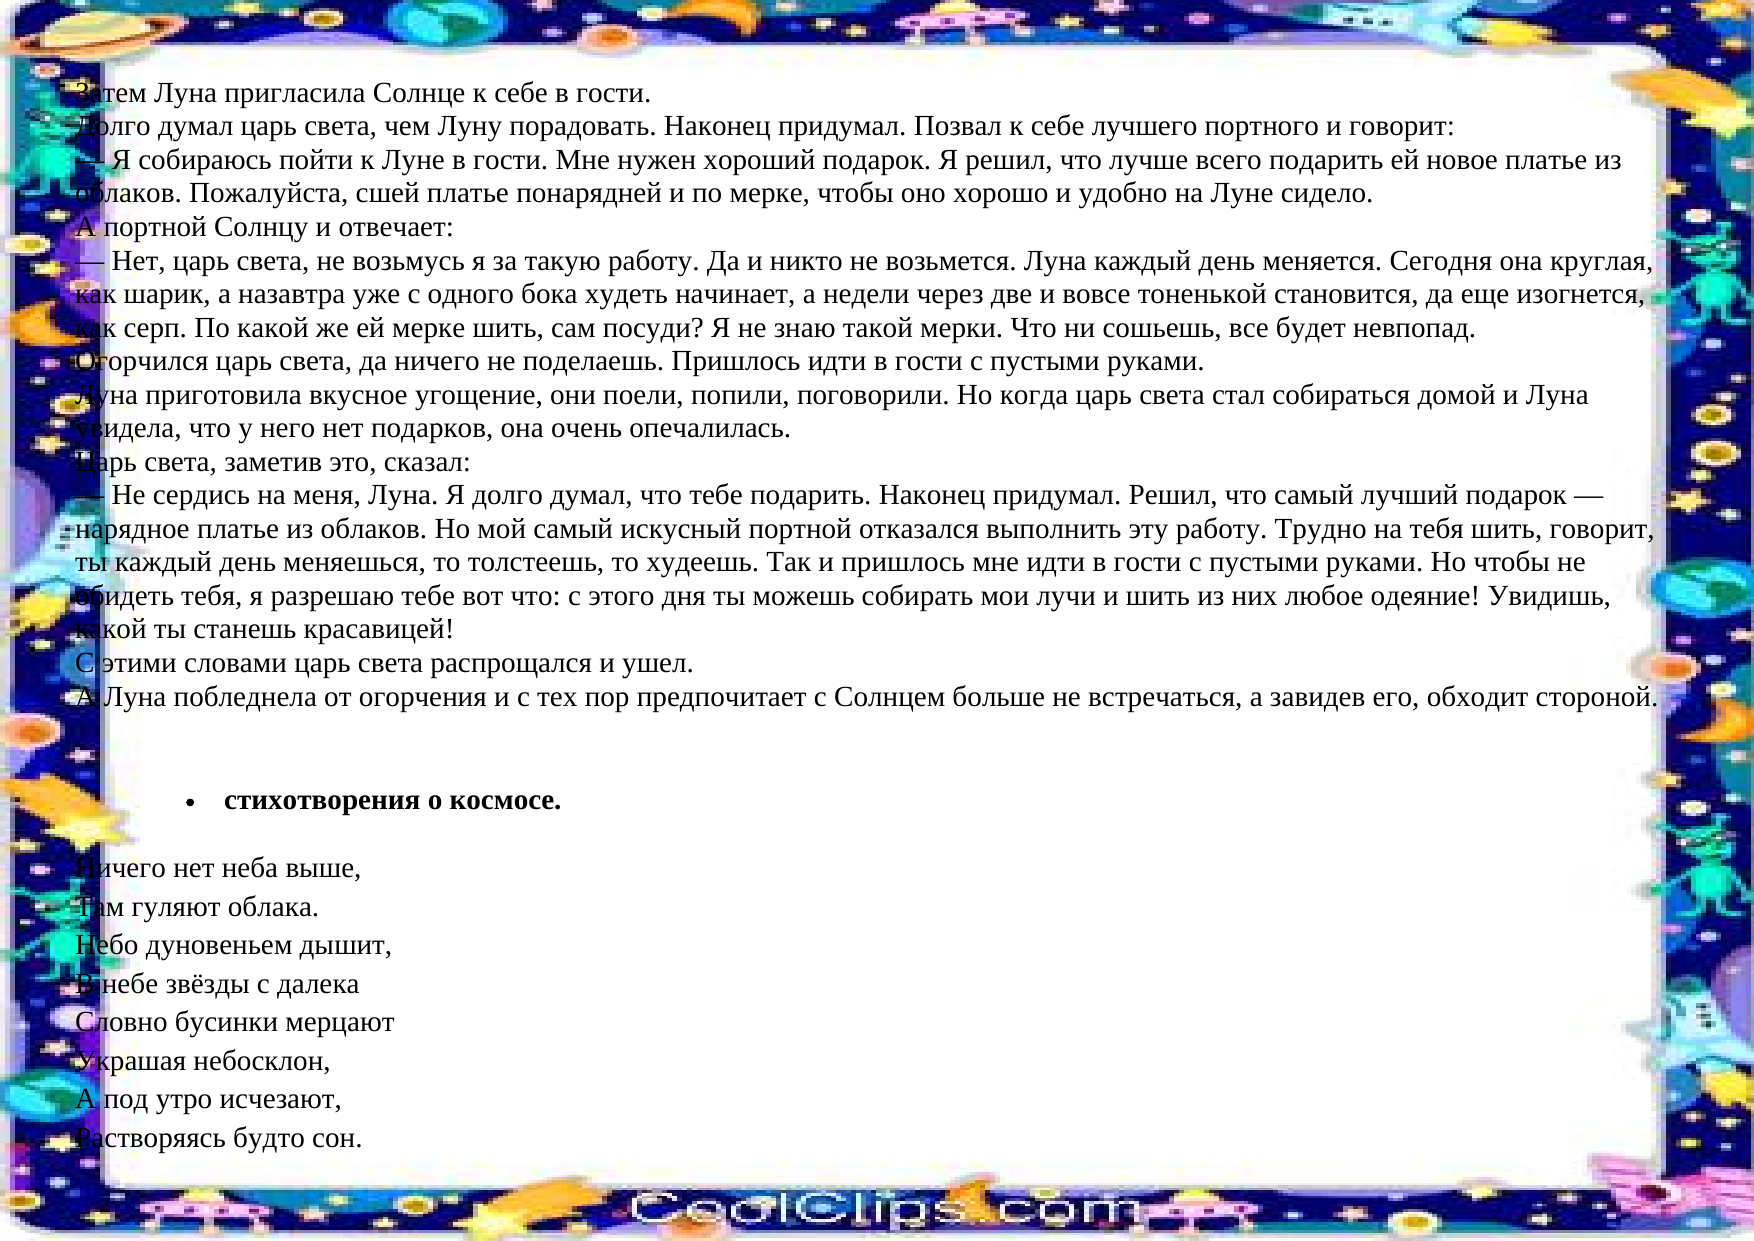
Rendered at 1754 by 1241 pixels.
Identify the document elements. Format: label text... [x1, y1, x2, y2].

text Ничего нет неба выше, [75, 850, 1679, 884]
text Растворяясь будто сон. [75, 1120, 1679, 1154]
text В небе звёзды с далека [75, 966, 1679, 999]
text Небо дуновеньем дышит, [75, 927, 1679, 961]
text Там гуляют облака. [75, 889, 1679, 922]
list стихотворения о космосе. [186, 782, 1679, 816]
text Украшая небосклон, [75, 1043, 1679, 1077]
text А под утро исчезают, [75, 1082, 1679, 1115]
text Затем Луна пригласила Солнце к себе в гости. Долго думал царь света, чем Луну порадовать. Наконец придумал. Позвал к себе лучшего портного и говорит: — Я собираюсь пойти к Луне в гости. Мне нужен хороший подарок. Я решил, что лучше всего подарить ей новое платье из облаков. Пожалуйста, сшей платье понарядней и по мерке, чтобы оно хорошо и удобно на Луне сидело. А портной Солнцу и отвечает: — Нет, царь света, не возьмусь я за такую работу. Да и никто не возьмется. Луна каждый день меняется. Сегодня она круглая, как шарик, а назавтра уже с одного бока худеть начинает, а недели через две и вовсе тоненькой становится, да еще изогнется, как серп. По какой же ей мерке шить, сам посуди? Я не знаю такой мерки. Что ни сошьешь, все будет невпопад. Огорчился царь света, да ничего не поделаешь. Пришлось идти в гости с пустыми руками. Луна приготовила вкусное угощение, они поели, попили, поговорили. Но когда царь света стал собираться домой и Луна увидела, что у него нет подарков, она очень опечалилась. Царь света, заметив это, сказал: — Не сердись на меня, Луна. Я долго думал, что тебе подарить. Наконец придумал. Решил, что самый лучший подарок — нарядное платье из облаков. Но мой самый искусный портной отказался выполнить эту работу. Трудно на тебя шить, говорит, ты каждый день меняешься, то толстеешь, то худеешь. Так и пришлось мне идти в гости с пустыми руками. Но чтобы не обидеть тебя, я разрешаю тебе вот что: с этого дня ты можешь собирать мои лучи и шить из них любое одеяние! Увидишь, какой ты станешь красавицей! С этими словами царь света распрощался и ушел. А Луна побледнела от огорчения и с тех пор предпочитает с Солнцем больше не встречаться, а завидев его, обходит стороной. [75, 75, 1679, 712]
text Словно бусинки мерцают [75, 1004, 1679, 1038]
picture [0, 0, 1754, 1241]
